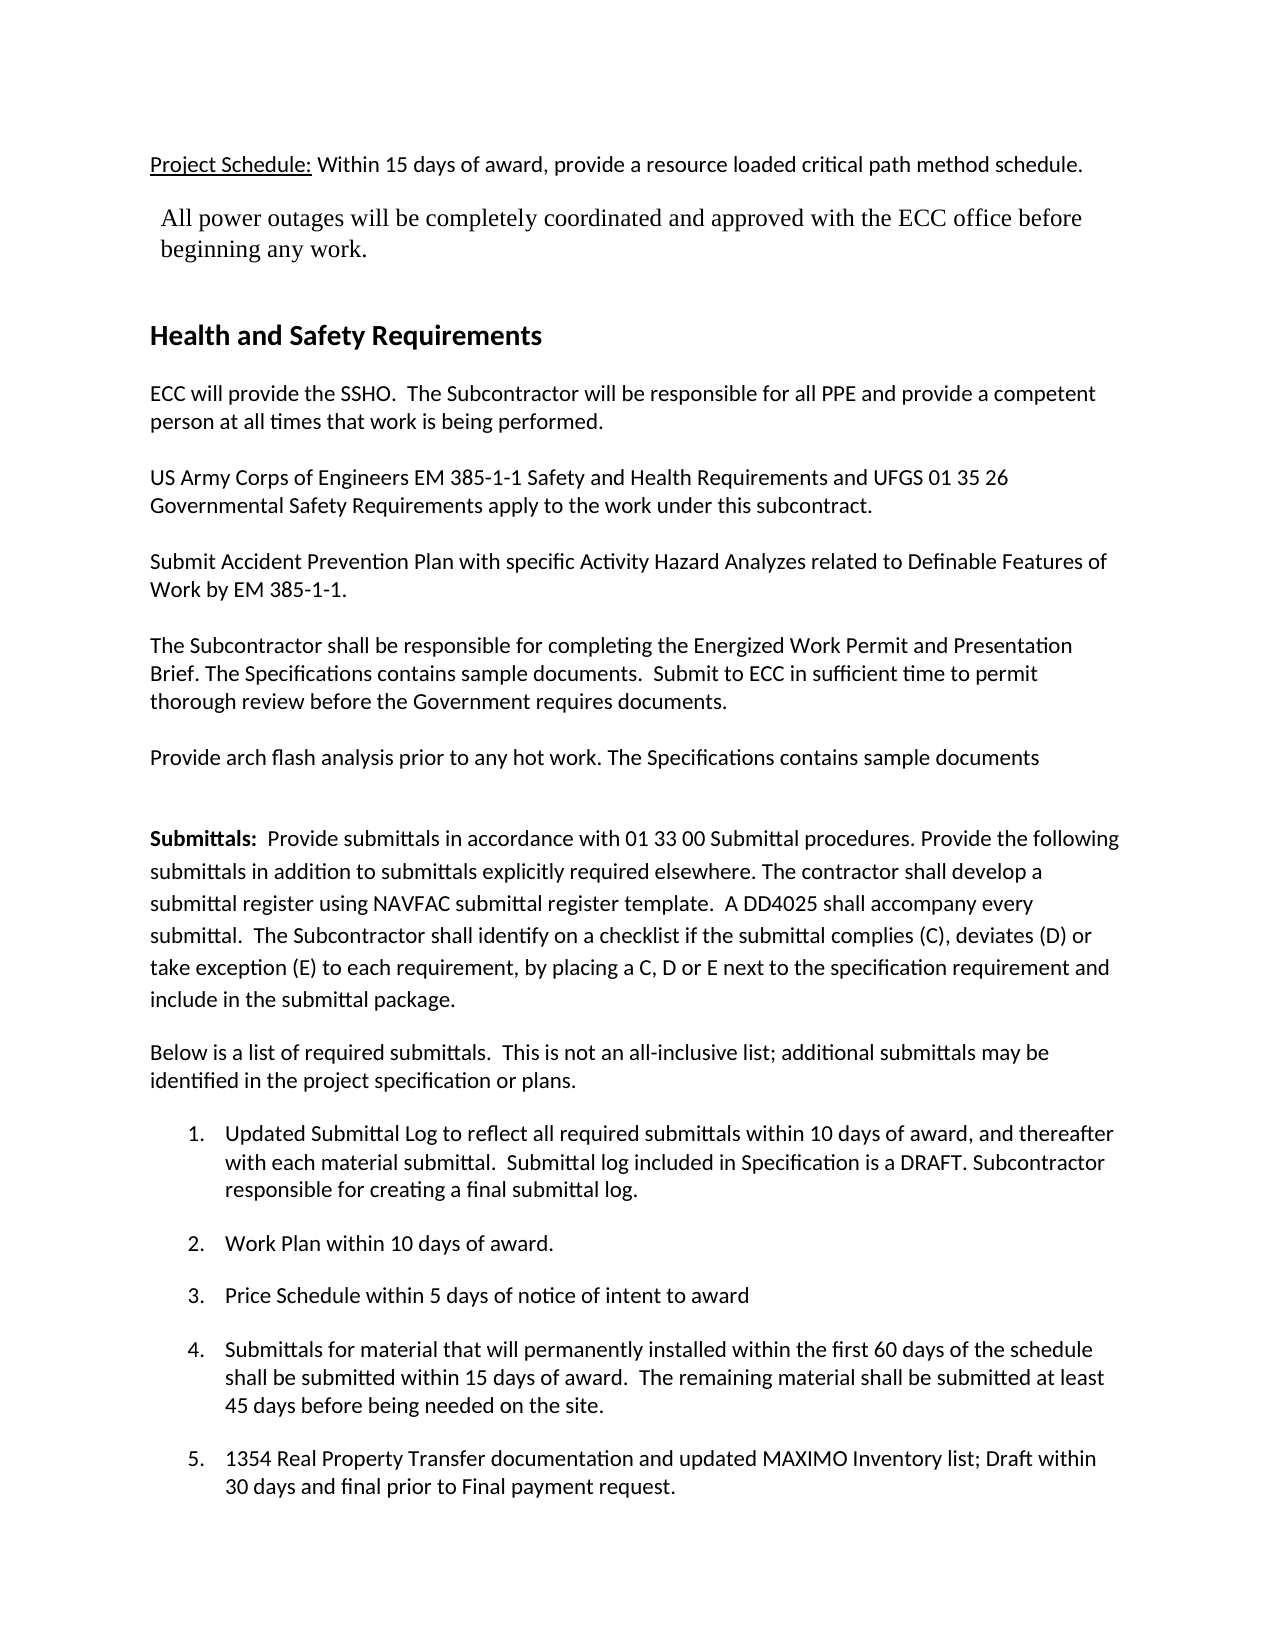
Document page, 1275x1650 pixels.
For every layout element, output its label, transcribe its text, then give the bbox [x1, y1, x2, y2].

text US Army Corps of Engineers EM 385-1-1 Safety and Health Requirements and UFGS 01 35 26 Governmental Safety Requirements apply to the work under this subcontract. [150, 463, 1125, 519]
text The Subcontractor shall be responsible for completing the Energized Work Permit and Presentation Brief. The Specifications contains sample documents. Submit to ECC in sufficient time to permit thorough review before the Government requires documents. [150, 631, 1125, 716]
list Updated Submittal Log to reflect all required submittals within 10 days of award, and thereafter with each material submittal. Submittal log included in Specification is a DRAFT. Subcontractor responsible for creating a final submittal log. [187, 1119, 1125, 1204]
text Project Schedule: Within 15 days of award, provide a resource loaded critical path method schedule. [150, 150, 1125, 178]
list Work Plan within 10 days of award. [187, 1229, 1125, 1257]
list Submittals for material that will permanently installed within the first 60 days of the schedule shall be submitted within 15 days of award. The remaining material shall be submitted at least 45 days before being needed on the site. [187, 1335, 1125, 1419]
list 1354 Real Property Transfer documentation and updated MAXIMO Inventory list; Draft within 30 days and final prior to Final payment request. [187, 1444, 1125, 1500]
text Health and Safety Requirements [150, 317, 1125, 353]
text All power outages will be completely coordinated and approved with the ECC office before beginning any work. [160, 203, 1105, 262]
text Submit Accident Prevention Plan with specific Activity Hazard Analyzes related to Definable Features of Work by EM 385-1-1. [150, 547, 1125, 603]
text ECC will provide the SSHO. The Subcontractor will be responsible for all PPE and provide a competent person at all times that work is being performed. [150, 379, 1125, 435]
text Below is a list of required submittals. This is not an all-inclusive list; additional submittals may be identified in the project specification or plans. [150, 1038, 1125, 1094]
list Price Schedule within 5 days of notice of intent to award [187, 1282, 1125, 1310]
text Provide arch flash analysis prior to any hot work. The Specifications contains sample documents [150, 743, 1125, 772]
text Submittals: Provide submittals in accordance with 01 33 00 Submittal procedures. Provide the following submittals in addition to submittals explicitly required elsewhere. The contractor shall develop a submittal register using NAVFAC submittal register template. A DD4025 shall accompany every submittal. The Subcontractor shall identify on a checklist if the submittal complies (C), deviates (D) or take exception (E) to each requirement, by placing a C, D or E next to the specification requirement and include in the submittal package. [150, 824, 1125, 1013]
